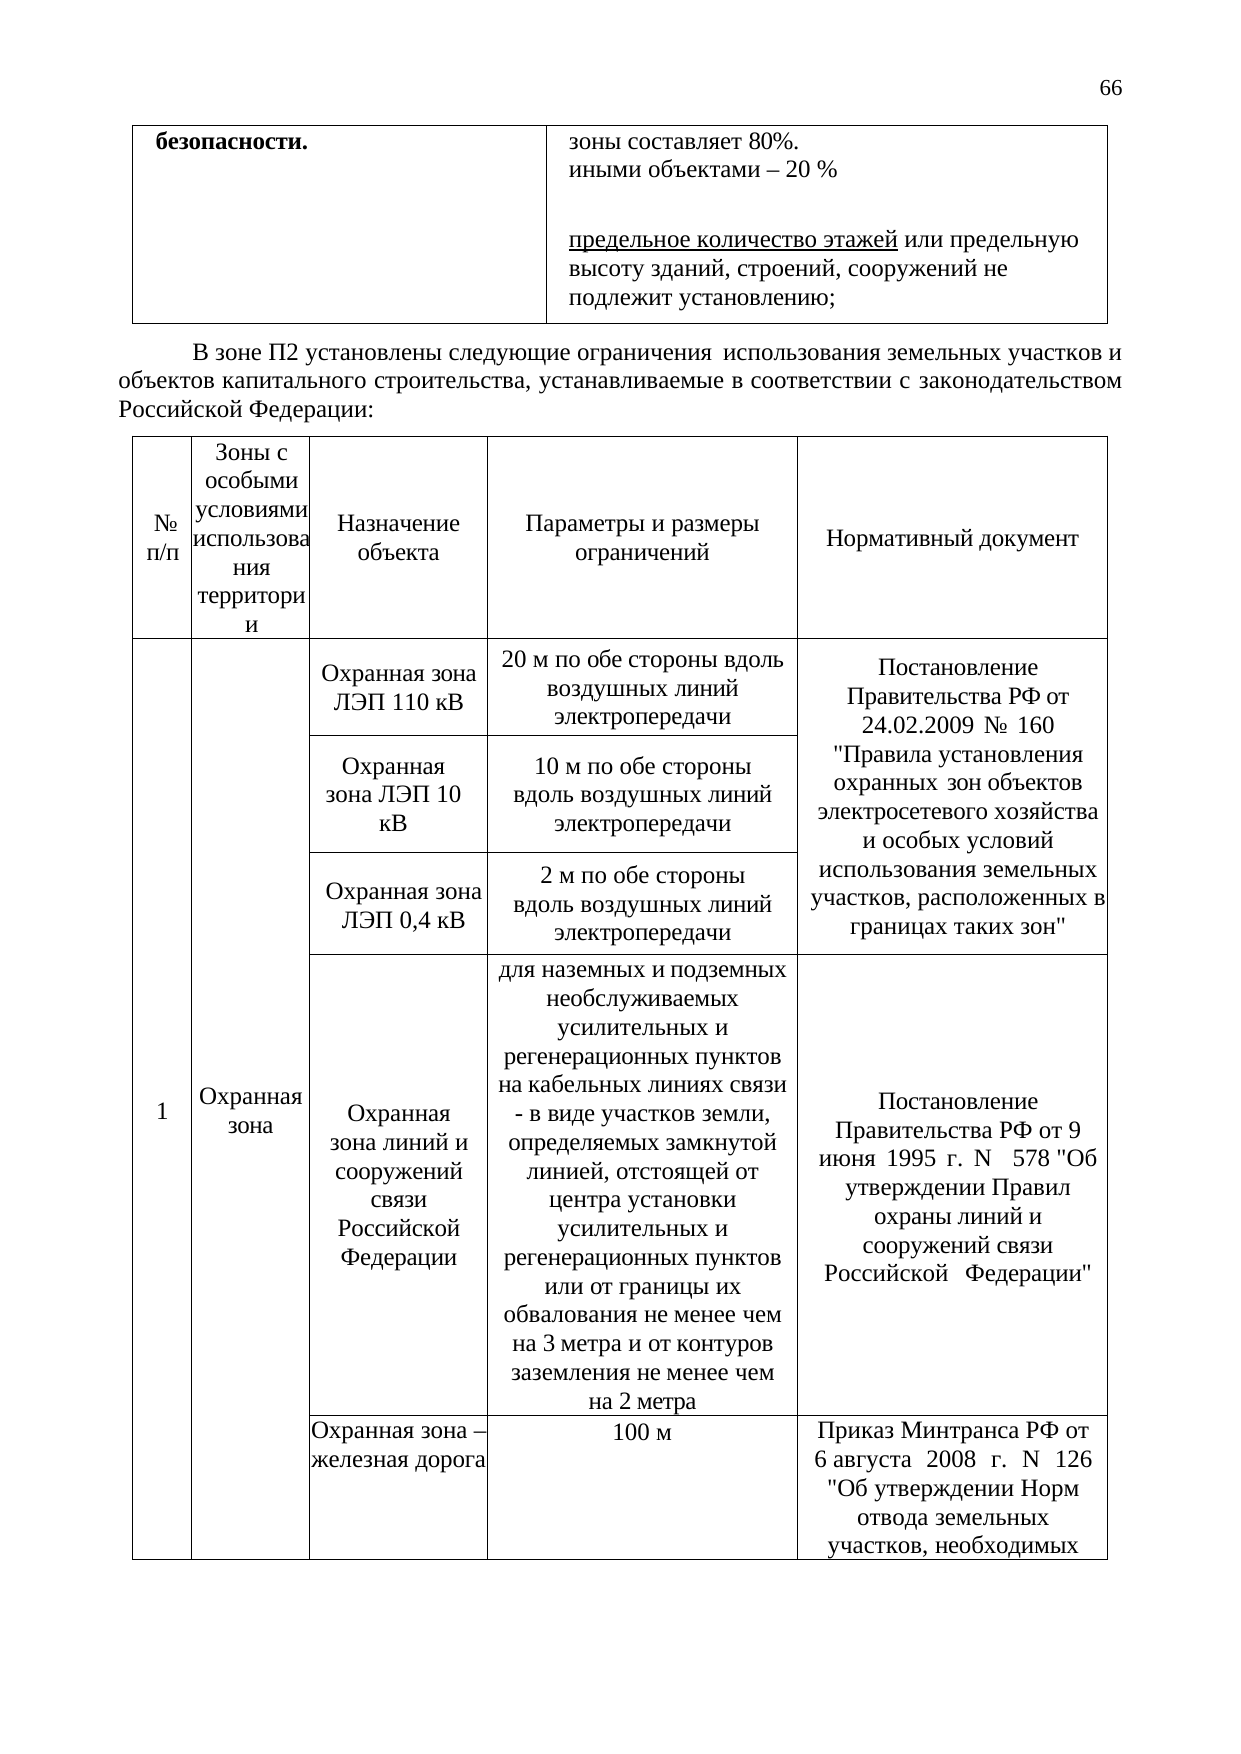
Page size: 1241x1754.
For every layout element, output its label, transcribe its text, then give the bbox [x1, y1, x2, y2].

table_cell Охранная зона ЛЭП 0,4 кВ [310, 853, 487, 953]
table_cell Охранная зона линий и сооружений связи Российской Федерации [310, 955, 487, 1414]
table_cell Охранная зона ЛЭП 10 кВ [310, 736, 487, 852]
table_header Зоны с особыми условиями использования территории [192, 437, 309, 638]
table_header Параметры и размеры ограничений [488, 437, 797, 638]
text В зоне П2 установлены следующие ограничения использования земельных участков и объектов капитального строительства, устанавливаемые в соответствии с законодательством Российской Федерации: [118, 337, 1122, 423]
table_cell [547, 126, 1107, 323]
table_cell 20 м по обе стороны вдоль воздушных линий электропередачи [488, 639, 797, 735]
table_cell Охранная зона [192, 639, 309, 1559]
table_cell 2 м по обе стороны вдоль воздушных линий электропередачи [488, 853, 797, 953]
table_cell для наземных и подземных необслуживаемых усилительных и регенерационных пунктов на кабельных линиях связи - в виде участков земли, определяемых замкнутой линией, отстоящей от центра установки усилительных и регенерационных пунктов или от границы их обвалования не менее чем на 3 метра и от контуров заземления не менее чем на 2 метра [488, 955, 797, 1414]
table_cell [798, 1416, 1107, 1559]
table_header № п/п [133, 437, 191, 638]
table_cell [133, 126, 546, 323]
table_cell Постановление Правительства РФ от 24.02.2009 № 160 "Правила установления охранных зон объектов электросетевого хозяйства и особых условий использования земельных участков, расположенных в границах таких зон" [798, 639, 1107, 953]
table_cell 100 м [488, 1416, 797, 1559]
table_cell 10 м по обе стороны вдоль воздушных линий электропередачи [488, 736, 797, 852]
table_header Нормативный документ [798, 437, 1107, 638]
table_cell Постановление Правительства РФ от 9 июня 1995 г. N 578 "Об утверждении Правил охраны линий и сооружений связи Российской Федерации" [798, 955, 1107, 1414]
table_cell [310, 1416, 487, 1559]
table_cell 1 [133, 639, 191, 1559]
table_cell Охранная зона ЛЭП 110 кВ [310, 639, 487, 735]
table_header Назначение объекта [310, 437, 487, 638]
